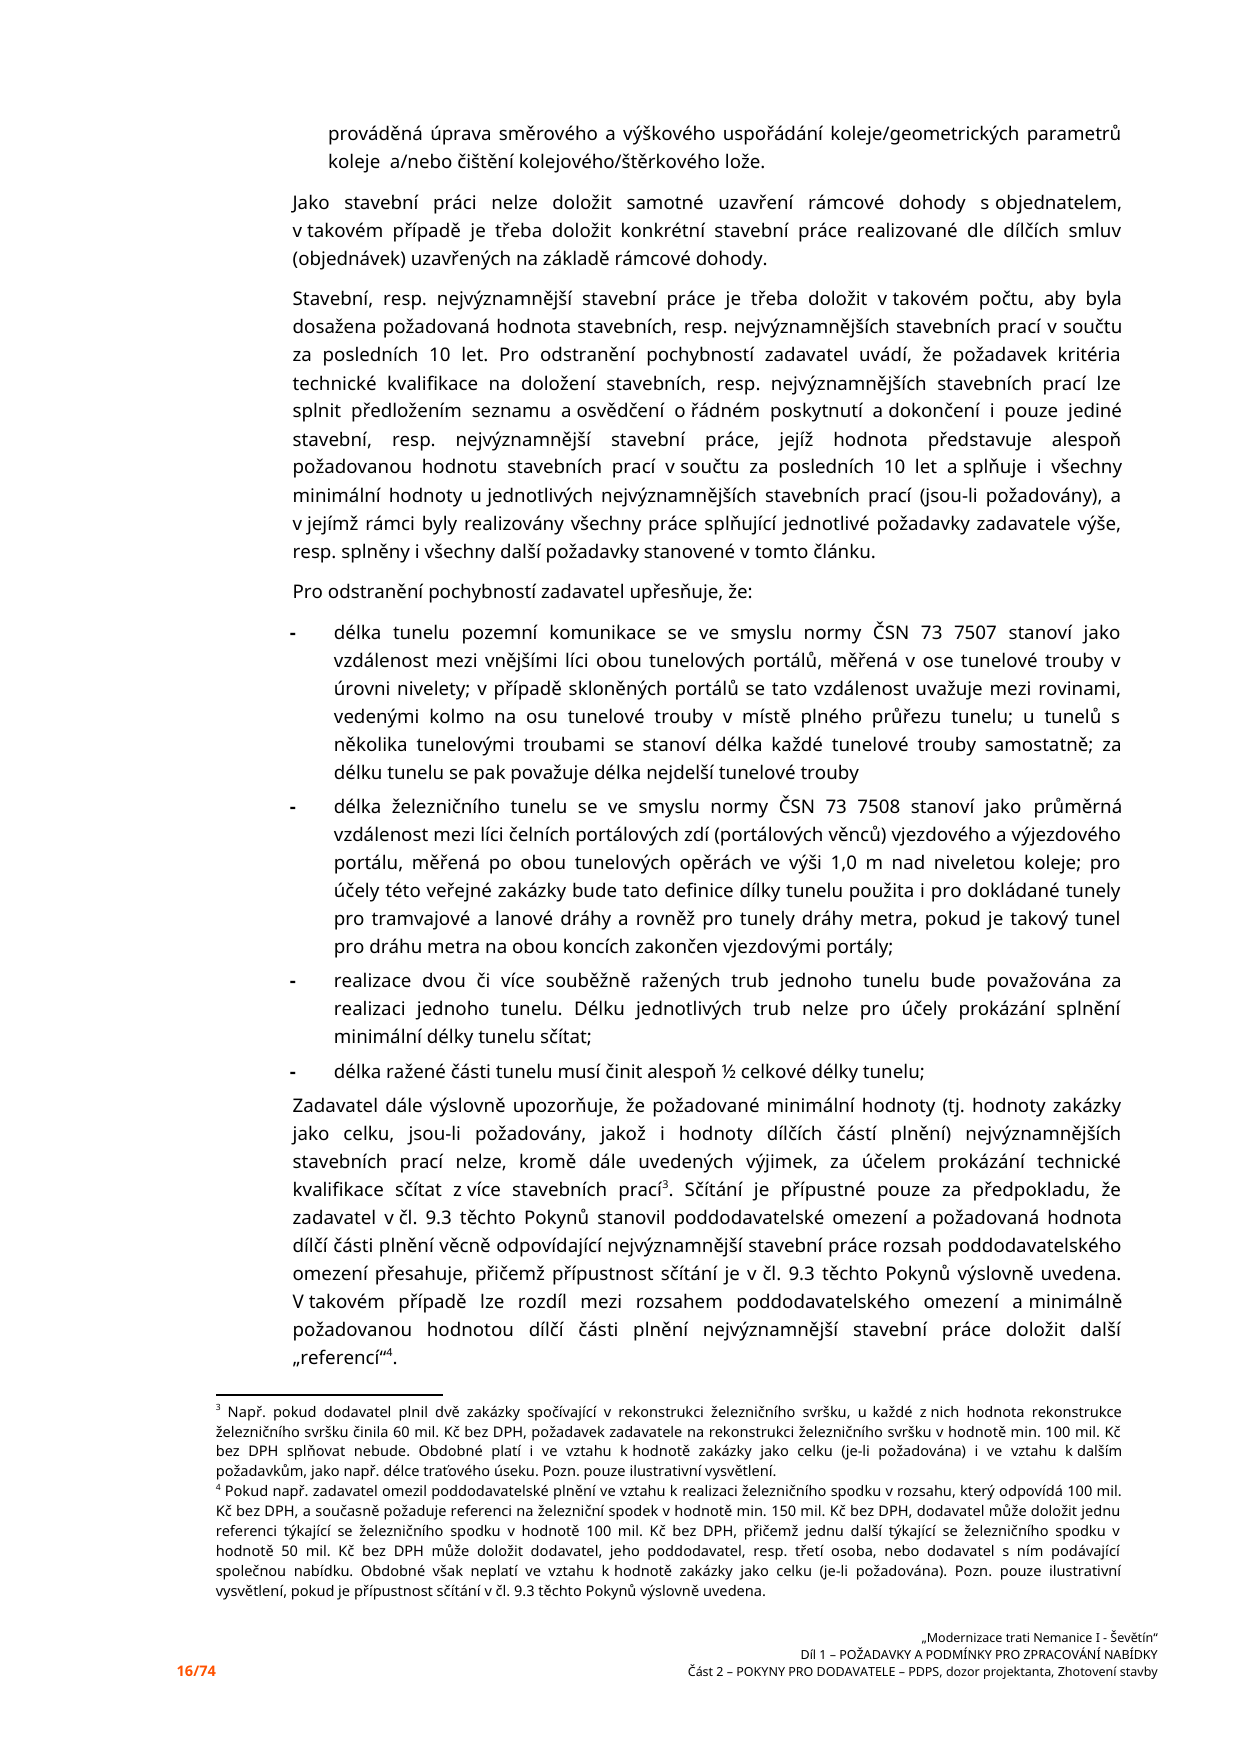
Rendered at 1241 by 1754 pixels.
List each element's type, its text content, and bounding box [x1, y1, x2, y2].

text Stavební, resp. nejvýznamnější stavební práce je třeba doložit v takovém počtu, aby byla dosažena požadovaná hodnota stavebních, resp. nejvýznamnějších stavebních prací v součtu za posledních 10 let. Pro odstranění pochybností zadavatel uvádí, že požadavek kritéria technické kvalifikace na doložení stavebních, resp. nejvýznamnějších stavebních prací lze splnit předložením seznamu a osvědčení o řádném poskytnutí a dokončení i pouze jediné stavební, resp. nejvýznamnější stavební práce, jejíž hodnota představuje alespoň požadovanou hodnotu stavebních prací v součtu za posledních 10 let a splňuje i všechny minimální hodnoty u jednotlivých nejvýznamnějších stavebních prací (jsou-li požadovány), a v jejímž rámci byly realizovány všechny práce splňující jednotlivé požadavky zadavatele výše, resp. splněny i všechny další požadavky stanovené v tomto článku. [292, 286, 1122, 563]
text Zadavatel dále výslovně upozorňuje, že požadované minimální hodnoty (tj. hodnoty zakázky jako celku, jsou-li požadovány, jakož i hodnoty dílčích částí plnění) nejvýznamnějších stavebních prací nelze, kromě dále uvedených výjimek, za účelem prokázání technické kvalifikace sčítat z více stavebních prací. Sčítání je přípustné pouze za předpokladu, že zadavatel v čl. 9.3 těchto Pokynů stanovil poddodavatelské omezení a požadovaná hodnota dílčí části plnění věcně odpovídající nejvýznamnější stavební práce rozsah poddodavatelského omezení přesahuje, přičemž přípustnost sčítání je v čl. 9.3 těchto Pokynů výslovně uvedena. V takovém případě lze rozdíl mezi rozsahem poddodavatelského omezení a minimálně požadovanou hodnotou dílčí části plnění nejvýznamnější stavební práce doložit další „referencí“. [292, 1092, 1122, 1370]
text délka železničního tunelu se ve smyslu normy ČSN 73 7508 stanoví jako průměrná vzdálenost mezi líci čelních portálových zdí (portálových věnců) vjezdového a výjezdového portálu, měřená po obou tunelových opěrách ve výši 1,0 m nad niveletou koleje; pro účely této veřejné zakázky bude tato definice dílky tunelu použita i pro dokládané tunely pro tramvajové a lanové dráhy a rovněž pro tunely dráhy metra, pokud je takový tunel pro dráhu metra na obou koncích zakončen vjezdovými portály; [289, 793, 1122, 959]
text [292, 121, 1122, 174]
text délka ražené části tunelu musí činit alespoň ½ celkové délky tunelu; [289, 1058, 1122, 1083]
text realizace dvou či více souběžně ražených trub jednoho tunelu bude považována za realizaci jednoho tunelu. Délku jednotlivých trub nelze pro účely prokázání splnění minimální délky tunelu sčítat; [289, 968, 1122, 1049]
text délka tunelu pozemní komunikace se ve smyslu normy ČSN 73 7507 stanoví jako vzdálenost mezi vnějšími líci obou tunelových portálů, měřená v ose tunelové trouby v úrovni nivelety; v případě skloněných portálů se tato vzdálenost uvažuje mezi rovinami, vedenými kolmo na osu tunelové trouby v místě plného průřezu tunelu; u tunelů s několika tunelovými troubami se stanoví délka každé tunelové trouby samostatně; za délku tunelu se pak považuje délka nejdelší tunelové trouby [289, 619, 1122, 784]
text Jako stavební práci nelze doložit samotné uzavření rámcové dohody s objednatelem, v takovém případě je třeba doložit konkrétní stavební práce realizované dle dílčích smluv (objednávek) uzavřených na základě rámcové dohody. [292, 189, 1122, 271]
text Pro odstranění pochybností zadavatel upřesňuje, že: [292, 578, 1122, 604]
